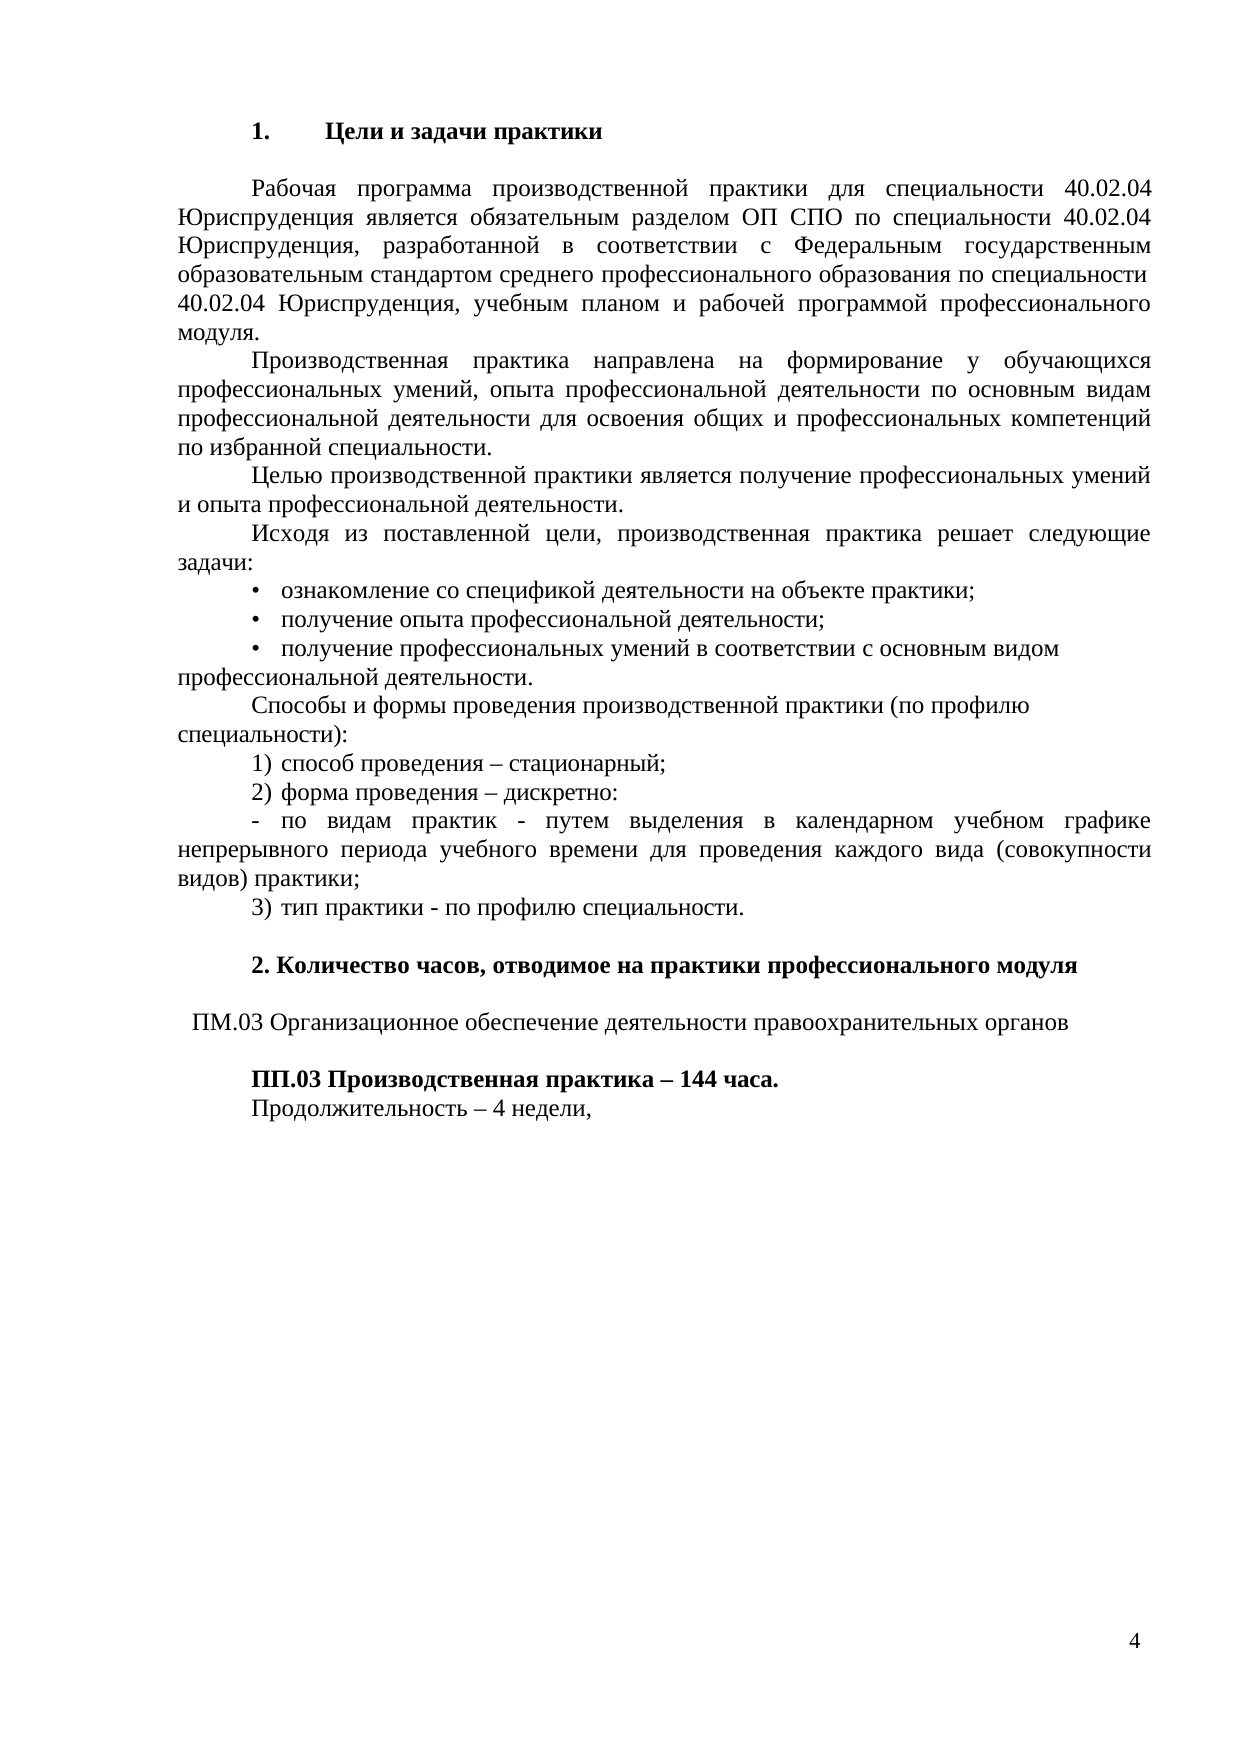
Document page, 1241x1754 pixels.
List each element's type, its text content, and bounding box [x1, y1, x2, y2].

list получение опыта профессиональной деятельности; [251, 604, 1211, 633]
list получение профессиональных умений в соответствии с основным видом профессиональной деятельности. [177, 633, 1059, 690]
text ПП.03 Производственная практика – 144 часа. [251, 1065, 1211, 1093]
list способ проведения – стационарный; [251, 748, 1211, 777]
list Цели и задачи практики [251, 116, 1211, 144]
text Производственная практика направлена на формирование у обучающихся профессиональных умений, опыта профессиональной деятельности по основным видам профессиональной деятельности для освоения общих и профессиональных компетенций по избранной специальности. [177, 345, 1152, 460]
text Способы и формы проведения производственной практики (по профилю специальности): [177, 690, 1141, 748]
list форма проведения – дискретно: [251, 777, 1211, 805]
text Целью производственной практики является получение профессиональных умений и опыта профессиональной деятельности. [177, 460, 1152, 518]
list ознакомление со спецификой деятельности на объекте практики; [251, 575, 1211, 604]
text Рабочая программа производственной практики для специальности 40.02.04 Юриспруденция является обязательным разделом ОП СПО по специальности 40.02.04 Юриспруденция, разработанной в соответствии с Федеральным государственным образовательным стандартом среднего профессионального образования по специальности [177, 173, 1152, 288]
text Исходя из поставленной цели, производственная практика решает следующие задачи: [177, 518, 1151, 575]
list Юриспруденция, учебным планом и рабочей программой профессионального модуля. [177, 288, 1152, 345]
list тип практики - по профилю специальности. [251, 892, 1211, 920]
list Количество часов, отводимое на практики профессионального модуля [251, 950, 1211, 978]
list по видам практик - путем выделения в календарном учебном графике непрерывного периода учебного времени для проведения каждого вида (совокупности видов) практики; [177, 805, 1152, 892]
text Продолжительность – 4 недели, [251, 1093, 653, 1122]
text ПМ.03 Организационное обеспечение деятельности правоохранительных органов [54, 1007, 1211, 1036]
